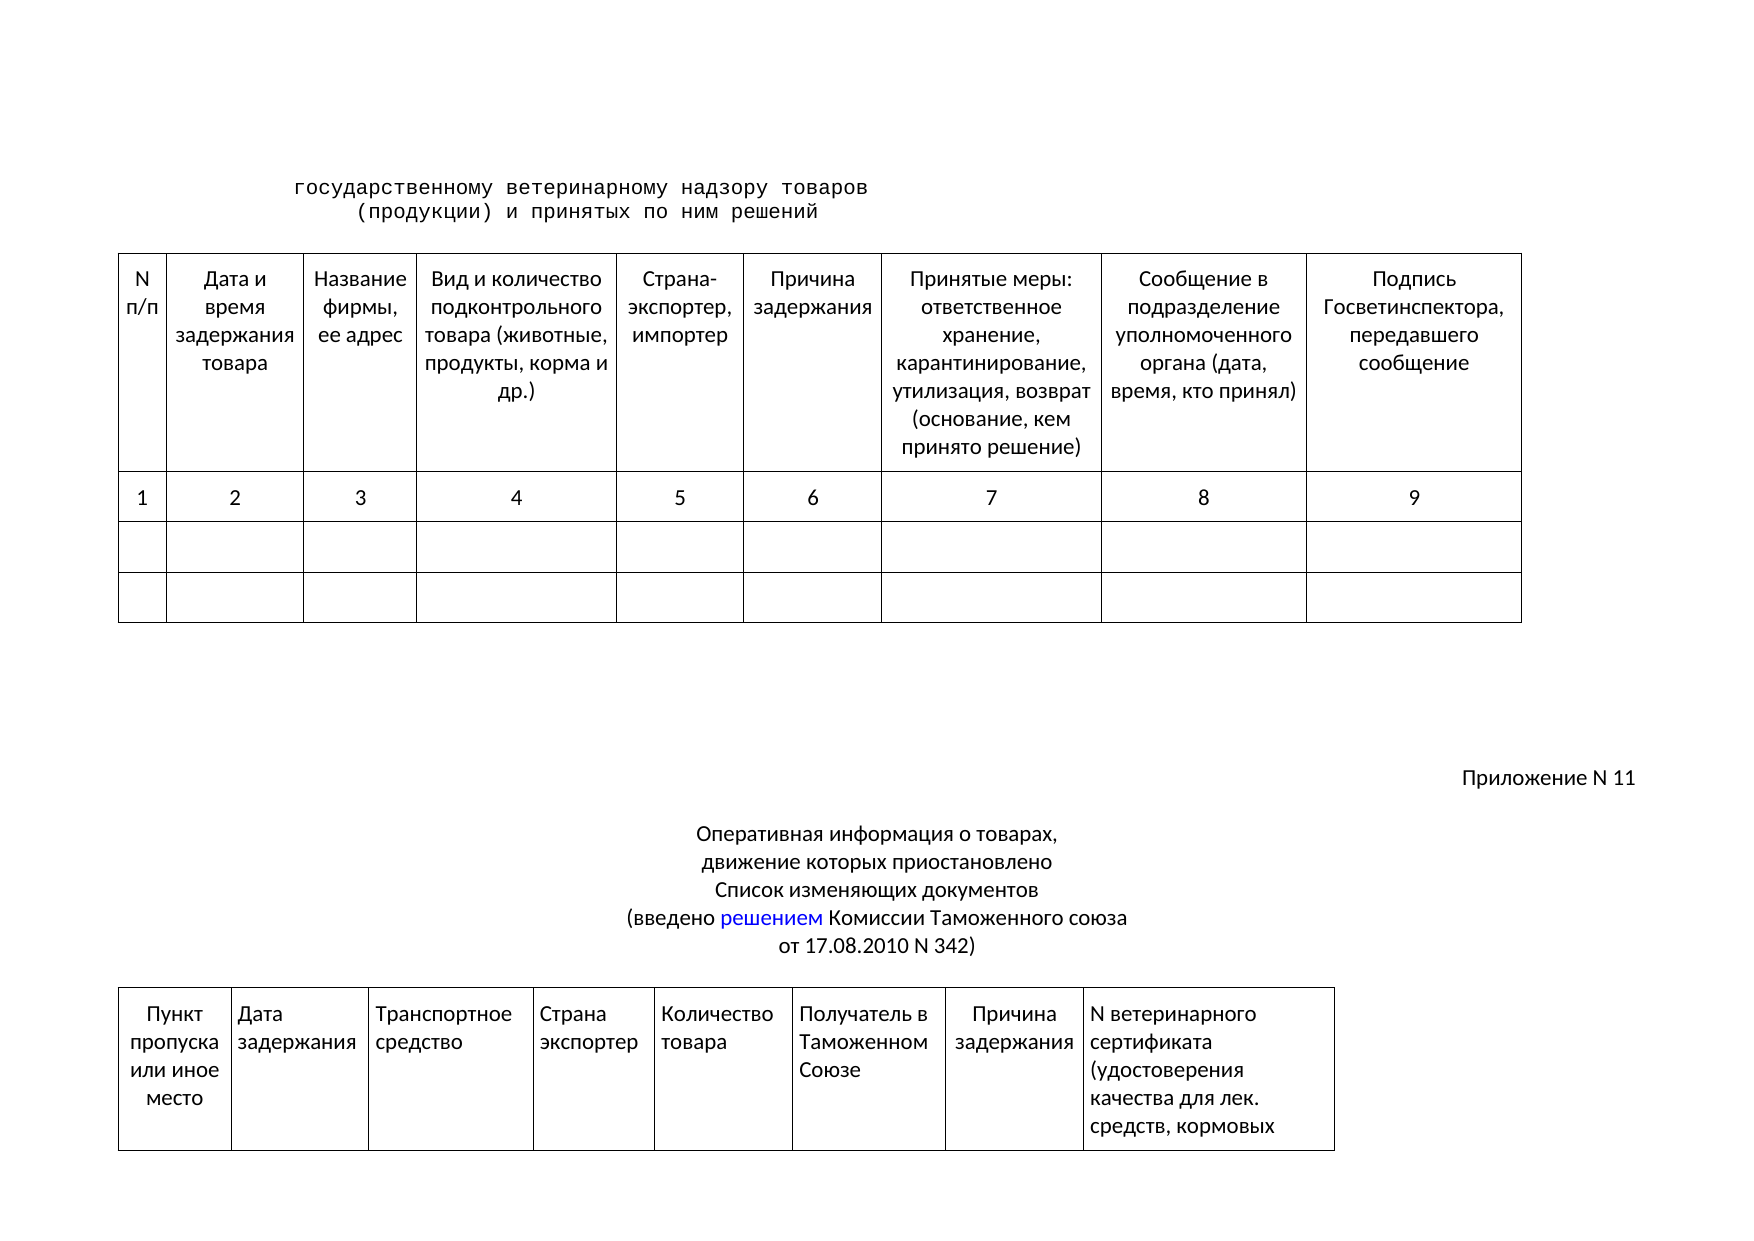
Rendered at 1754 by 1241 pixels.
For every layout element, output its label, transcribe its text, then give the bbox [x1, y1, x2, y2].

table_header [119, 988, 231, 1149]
text движение которых приостановлено [118, 847, 1636, 875]
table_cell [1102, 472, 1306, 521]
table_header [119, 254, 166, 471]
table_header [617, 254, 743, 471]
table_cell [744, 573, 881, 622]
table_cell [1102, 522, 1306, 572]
text (введено решением Комиссии Таможенного союза [118, 903, 1636, 931]
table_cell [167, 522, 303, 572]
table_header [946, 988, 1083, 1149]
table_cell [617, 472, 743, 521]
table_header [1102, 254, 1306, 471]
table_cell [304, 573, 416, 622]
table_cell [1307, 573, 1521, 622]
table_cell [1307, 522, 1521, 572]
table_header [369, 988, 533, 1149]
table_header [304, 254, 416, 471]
text Список изменяющих документов [118, 875, 1636, 903]
text (продукции) и принятых по ним решений [118, 201, 1636, 224]
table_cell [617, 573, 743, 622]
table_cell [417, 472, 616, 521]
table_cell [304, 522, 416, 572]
text Оперативная информация о товарах, [118, 819, 1636, 847]
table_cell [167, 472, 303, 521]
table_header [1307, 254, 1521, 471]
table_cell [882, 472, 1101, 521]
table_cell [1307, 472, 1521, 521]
text от 17.08.2010 N 342) [118, 931, 1636, 959]
text государственному ветеринарному надзору товаров [118, 177, 1636, 201]
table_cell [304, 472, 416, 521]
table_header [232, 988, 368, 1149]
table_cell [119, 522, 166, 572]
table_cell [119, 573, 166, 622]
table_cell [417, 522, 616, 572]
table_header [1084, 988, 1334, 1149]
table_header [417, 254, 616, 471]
text Приложение N 11 [118, 763, 1636, 791]
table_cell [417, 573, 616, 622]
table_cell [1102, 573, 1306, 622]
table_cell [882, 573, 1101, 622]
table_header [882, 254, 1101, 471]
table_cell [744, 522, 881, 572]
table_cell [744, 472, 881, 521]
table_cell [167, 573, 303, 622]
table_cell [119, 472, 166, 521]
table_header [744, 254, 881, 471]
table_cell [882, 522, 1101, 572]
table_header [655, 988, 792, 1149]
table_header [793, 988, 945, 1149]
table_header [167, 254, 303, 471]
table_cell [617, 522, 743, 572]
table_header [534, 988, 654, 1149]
